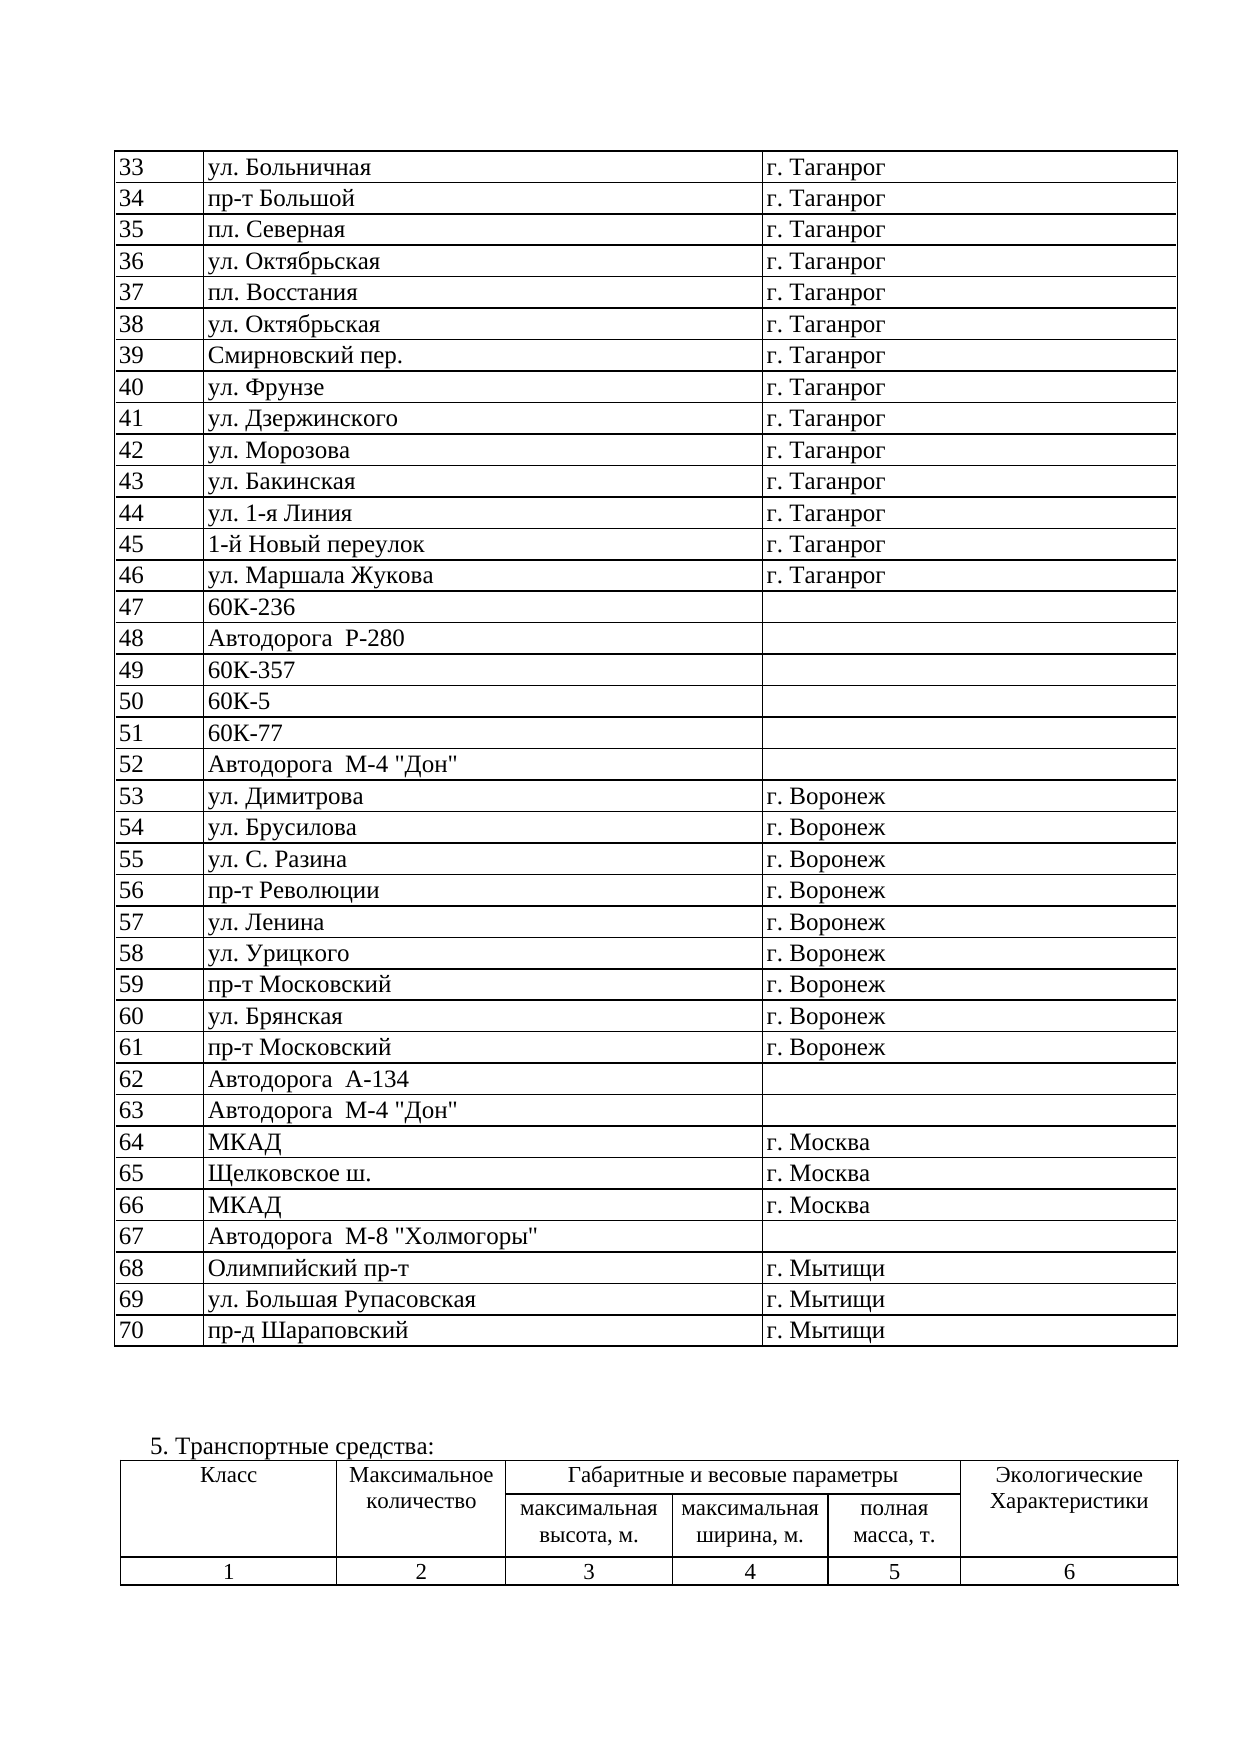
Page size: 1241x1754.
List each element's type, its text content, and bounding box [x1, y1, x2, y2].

table_cell 62 [115, 1063, 203, 1094]
table_header Максимальное количество [337, 1461, 505, 1556]
table_cell ул. Дзержинского [204, 403, 762, 433]
table_cell 45 [115, 529, 203, 559]
table_cell г. Таганрог [763, 276, 1177, 307]
table_cell Автодорога М-4 "Дон" [204, 749, 762, 779]
table_cell 60К-357 [204, 655, 762, 685]
table_cell г. Таганрог [763, 339, 1177, 370]
table_cell 37 [115, 277, 203, 307]
table_cell г. Воронеж [763, 936, 1177, 968]
table_cell 40 [115, 371, 203, 402]
table_cell Смирновский пер. [204, 340, 762, 370]
table_cell г. Таганрог [763, 370, 1177, 402]
table_cell пр-д Шараповский [204, 1316, 762, 1345]
table_cell 59 [115, 969, 203, 999]
table_cell [763, 1062, 1177, 1094]
table_cell Автодорога А-134 [204, 1064, 762, 1094]
table_cell 60К-77 [204, 718, 762, 748]
table_cell МКАД [204, 1127, 762, 1157]
table_cell 1 [121, 1558, 336, 1584]
table_cell 36 [115, 245, 203, 276]
table_cell 58 [115, 938, 203, 968]
table_cell г. Таганрог [763, 213, 1177, 244]
table_cell [763, 685, 1177, 716]
table_cell [763, 1094, 1177, 1125]
table_cell г. Таганрог [763, 496, 1177, 527]
table_cell максимальная ширина, м. [673, 1495, 827, 1556]
table_cell 5 [829, 1558, 960, 1584]
table_cell 2 [337, 1558, 505, 1584]
table_cell 34 [115, 183, 203, 213]
table_cell 64 [115, 1126, 203, 1157]
table_cell ул. Димитрова [204, 781, 762, 811]
table_cell ул. Урицкого [204, 938, 762, 968]
table_cell 63 [115, 1095, 203, 1125]
table_cell Автодорога Р-280 [204, 623, 762, 653]
table_cell 65 [115, 1158, 203, 1188]
table_cell ул. Октябрьская [204, 309, 762, 339]
table_cell 60К-236 [204, 592, 762, 622]
table_cell г. Мытищи [763, 1314, 1177, 1345]
table_cell 66 [115, 1189, 203, 1219]
table_cell г. Таганрог [763, 433, 1177, 464]
table_cell 50 [115, 686, 203, 716]
table_cell г. Москва [763, 1125, 1177, 1157]
table_cell максимальная высота, м. [506, 1495, 672, 1556]
text 5. Транспортные средства: [150, 1431, 1090, 1459]
table_cell МКАД [204, 1190, 762, 1219]
table_header Габаритные и весовые параметры [506, 1461, 960, 1493]
table_cell ул. Маршала Жукова [204, 561, 762, 590]
table_cell 1-й Новый переулок [204, 529, 762, 559]
table_cell ул. Фрунзе [204, 372, 762, 402]
table_cell 55 [115, 843, 203, 873]
table_cell 3 [506, 1558, 672, 1584]
table_cell 52 [115, 749, 203, 779]
table_cell 51 [115, 717, 203, 748]
table_cell 60К-5 [204, 686, 762, 716]
table_cell г. Таганрог [763, 244, 1177, 276]
table_cell [763, 748, 1177, 779]
table_cell 41 [115, 403, 203, 433]
table_cell 49 [115, 654, 203, 685]
table_cell Автодорога М-4 "Дон" [204, 1095, 762, 1125]
table_cell ул. Большая Рупасовская [204, 1284, 762, 1314]
table_cell 39 [115, 340, 203, 370]
table_cell пл. Северная [204, 215, 762, 244]
table_cell г. Воронеж [763, 842, 1177, 873]
table_cell 38 [115, 308, 203, 339]
table_cell ул. 1-я Линия [204, 498, 762, 527]
table_cell 4 [673, 1558, 827, 1584]
table_cell г. Таганрог [763, 559, 1177, 590]
table_cell ул. Больничная [204, 152, 762, 181]
table_cell 35 [115, 214, 203, 244]
table_cell 53 [115, 780, 203, 811]
table_cell г. Воронеж [763, 905, 1177, 936]
table_cell пр-т Революции [204, 875, 762, 905]
table_cell ул. Брянская [204, 1001, 762, 1031]
table_cell г. Мытищи [763, 1283, 1177, 1314]
table_cell 47 [115, 591, 203, 622]
table_cell г. Воронеж [763, 968, 1177, 999]
table_cell г. Таганрог [763, 181, 1177, 213]
table_cell пр-т Большой [204, 183, 762, 213]
table_cell г. Таганрог [763, 307, 1177, 339]
table_cell Автодорога М-8 "Холмогоры" [204, 1221, 762, 1251]
table_cell 60 [115, 1000, 203, 1031]
table_cell ул. Морозова [204, 435, 762, 464]
table_header Экологические Характеристики [961, 1461, 1177, 1556]
table_cell 69 [115, 1284, 203, 1314]
table_cell полная масса, т. [829, 1495, 960, 1556]
table_cell 33 [115, 152, 203, 181]
table_cell 67 [115, 1221, 203, 1251]
table_cell ул. Октябрьская [204, 246, 762, 276]
table_cell 48 [115, 623, 203, 653]
table_cell г. Таганрог [763, 152, 1177, 181]
table_cell [763, 622, 1177, 653]
table_cell [763, 653, 1177, 685]
table_cell Олимпийский пр-т [204, 1253, 762, 1282]
table_cell [763, 716, 1177, 748]
table_cell г. Воронеж [763, 999, 1177, 1031]
table_cell 44 [115, 497, 203, 527]
table_cell г. Воронеж [763, 1031, 1177, 1062]
table_cell пл. Восстания [204, 277, 762, 307]
table_cell 56 [115, 875, 203, 905]
table_cell ул. Ленина [204, 907, 762, 936]
table_cell 43 [115, 466, 203, 496]
table_header Класс [121, 1461, 336, 1556]
table_cell 61 [115, 1032, 203, 1062]
table_cell ул. С. Разина [204, 844, 762, 873]
table_cell пр-т Московский [204, 1032, 762, 1062]
table_cell ул. Брусилова [204, 812, 762, 842]
table_cell ул. Бакинская [204, 466, 762, 496]
table_cell 54 [115, 812, 203, 842]
table_cell Щелковское ш. [204, 1158, 762, 1188]
table_cell г. Таганрог [763, 528, 1177, 559]
table_cell г. Воронеж [763, 779, 1177, 811]
table_cell [763, 1220, 1177, 1251]
table_cell 68 [115, 1252, 203, 1282]
table_cell 6 [961, 1558, 1177, 1584]
table_cell г. Таганрог [763, 465, 1177, 496]
table_cell 46 [115, 560, 203, 590]
table_cell 70 [115, 1315, 203, 1345]
table_cell [763, 590, 1177, 622]
table_cell г. Москва [763, 1188, 1177, 1219]
table_cell 57 [115, 906, 203, 936]
table_cell г. Москва [763, 1157, 1177, 1188]
table_cell г. Таганрог [763, 402, 1177, 433]
table_cell пр-т Московский [204, 970, 762, 999]
table_cell 42 [115, 434, 203, 464]
table_cell г. Воронеж [763, 811, 1177, 842]
table_cell г. Воронеж [763, 874, 1177, 905]
table_cell г. Мытищи [763, 1251, 1177, 1282]
